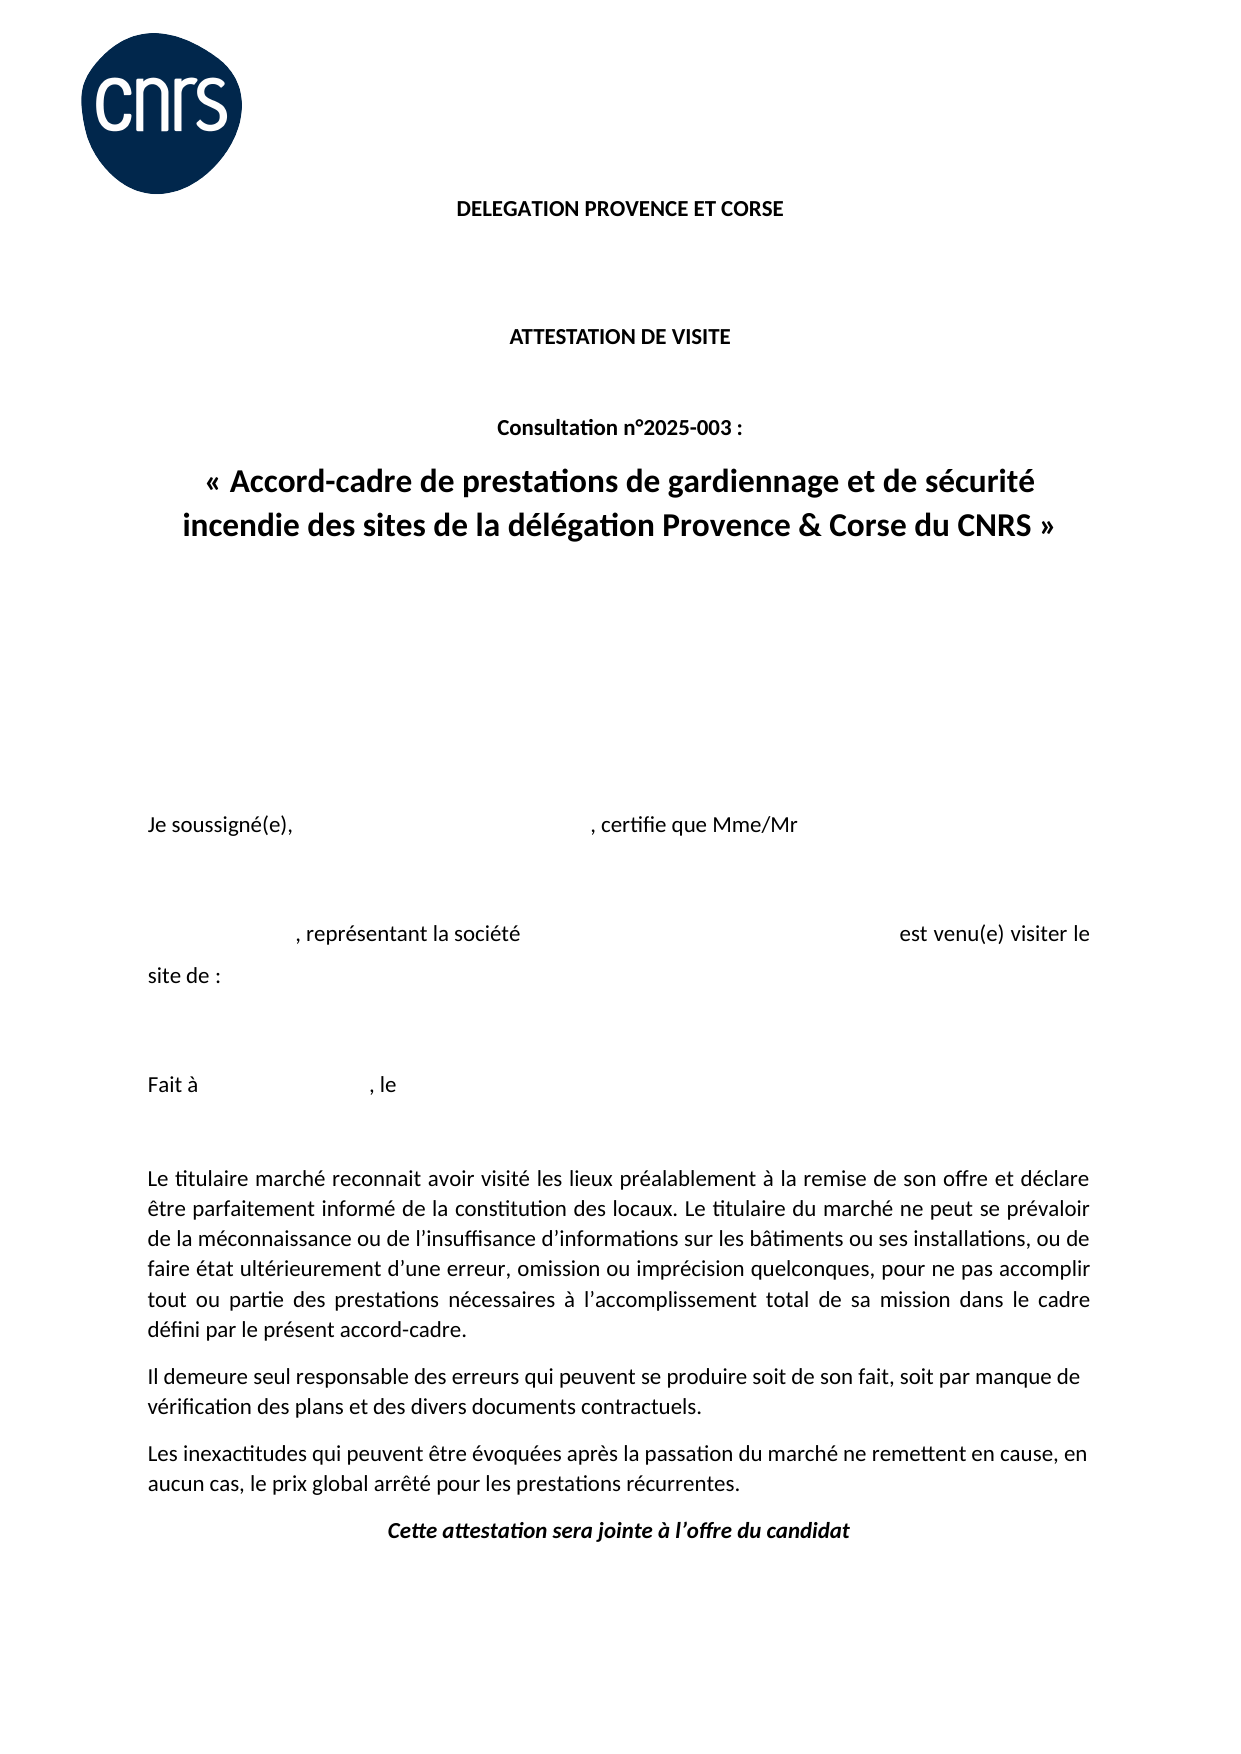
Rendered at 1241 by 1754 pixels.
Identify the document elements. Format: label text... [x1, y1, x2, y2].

subtitle ATTESTATION DE VISITE [148, 322, 1093, 350]
text , représentant la société est venu(e) visiter le site de : [148, 919, 1093, 989]
text Il demeure seul responsable des erreurs qui peuvent se produire soit de son fait, soit par manque de vérification des plans et des divers documents contractuels. [147, 1362, 1092, 1420]
text Fait à , le [148, 1070, 1093, 1098]
text Les inexactitudes qui peuvent être évoquées après la passation du marché ne remettent en cause, en aucun cas, le prix global arrêté pour les prestations récurrentes. [148, 1439, 1093, 1497]
text Cette attestation sera jointe à l’offre du candidat [148, 1516, 1093, 1544]
picture [78, 31, 245, 196]
text Consultation n°2025-003 : [148, 413, 1093, 441]
text DELEGATION PROVENCE ET CORSE [148, 194, 1093, 222]
text Je soussigné(e), , certifie que Mme/Mr [148, 810, 1093, 838]
text Le titulaire marché reconnait avoir visité les lieux préalablement à la remise de son offre et déclare être parfaitement informé de la constitution des locaux. Le titulaire du marché ne peut se prévaloir de la méconnaissance ou de l’insuffisance d’informations sur les bâtiments ou ses installations, ou de faire état ultérieurement d’une erreur, omission ou imprécision quelconques, pour ne pas accomplir tout ou partie des prestations nécessaires à l’accomplissement total de sa mission dans le cadre défini par le présent accord-cadre. [147, 1164, 1092, 1343]
text « Accord-cadre de prestations de gardiennage et de sécurité incendie des sites de la délégation Provence & Corse du CNRS » [148, 459, 1093, 544]
